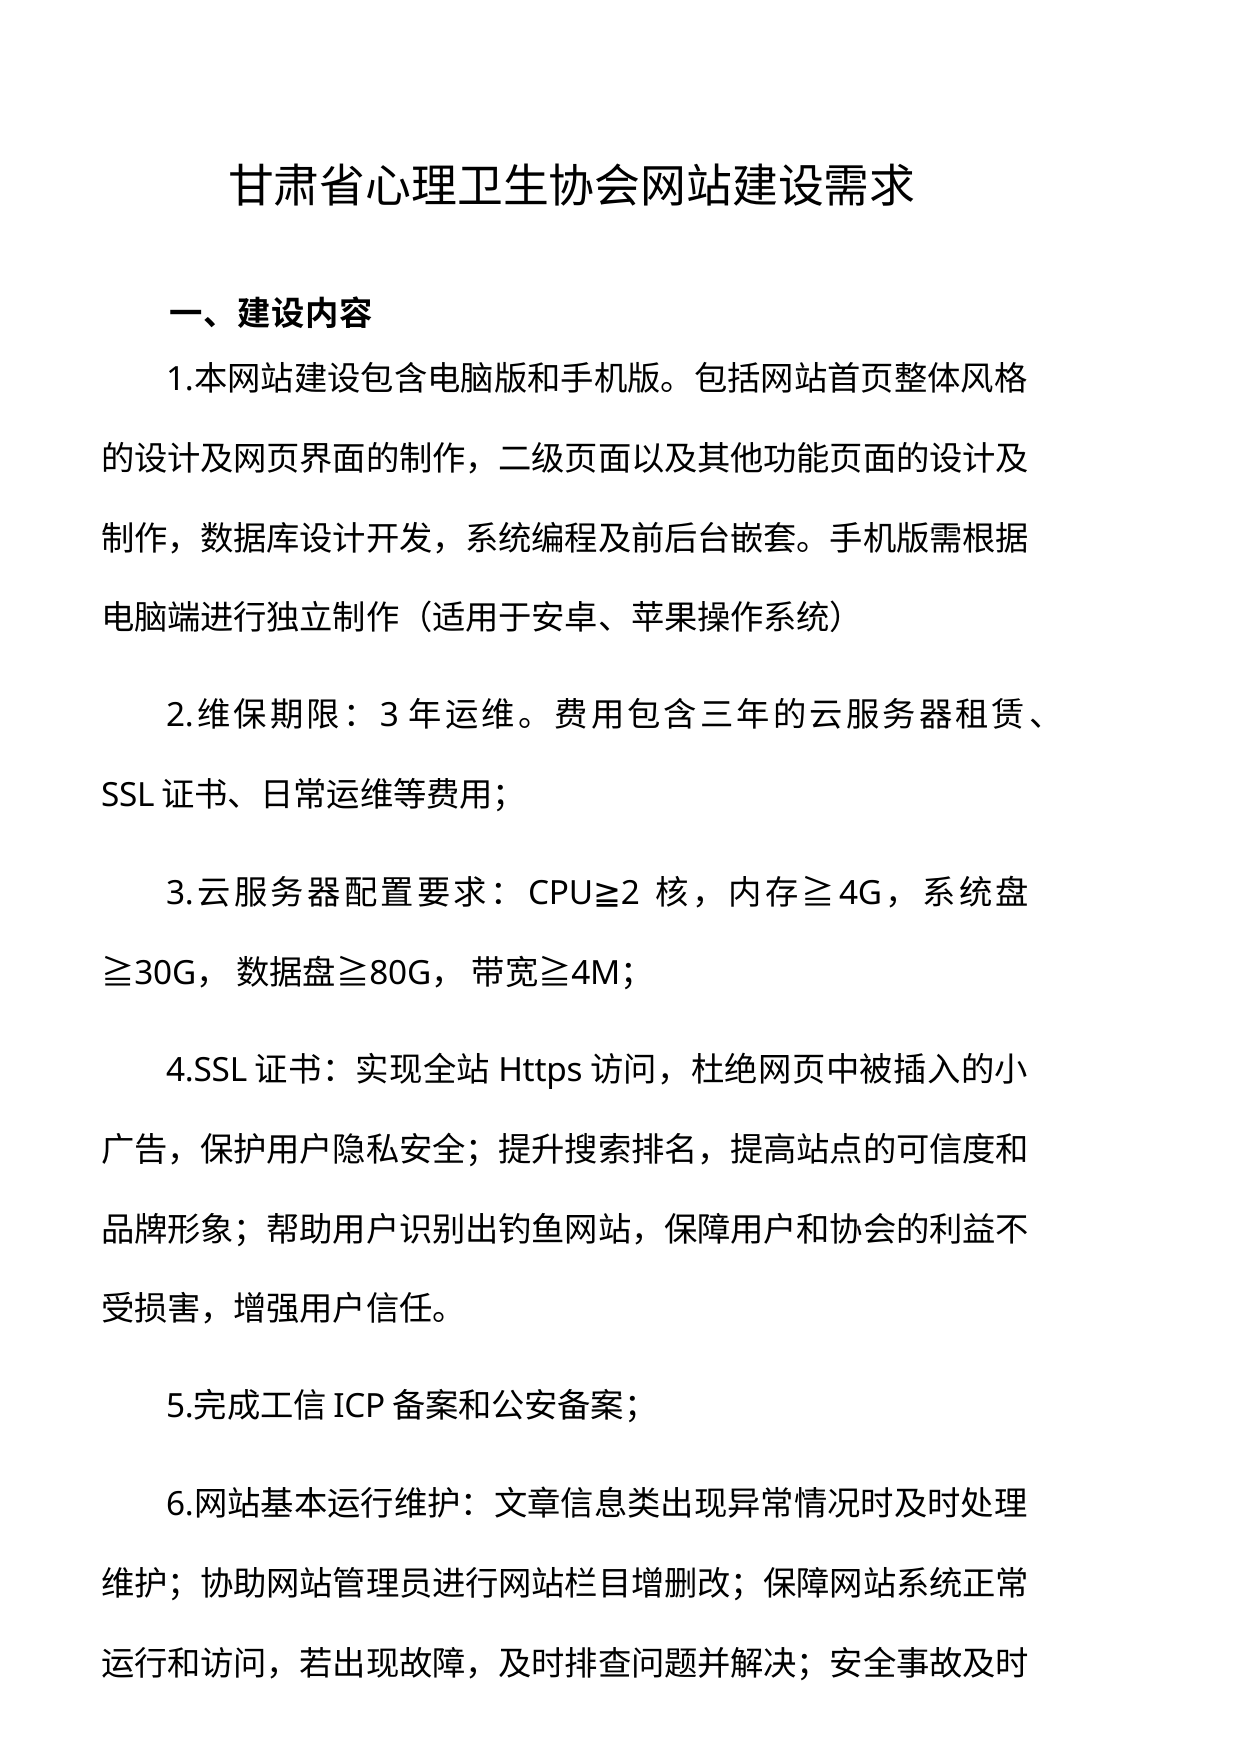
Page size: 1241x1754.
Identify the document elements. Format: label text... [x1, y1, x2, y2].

text 一、建设内容 [101, 289, 1029, 334]
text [101, 1477, 1029, 1684]
text 3.云服务器配置要求：CPU≧2 核，内存≧4G，系统盘≧30G， 数据盘≧80G， 带宽≧4M； [101, 866, 1029, 994]
text 4.SSL证书：实现全站Https访问，杜绝网页中被插入的小广告，保护用户隐私安全；提升搜索排名，提高站点的可信度和品牌形象；帮助用户识别出钓鱼网站，保障用户和协会的利益不受损害，增强用户信任。 [101, 1043, 1029, 1330]
text 甘肃省心理卫生协会网站建设需求 [101, 149, 1042, 215]
text 2.维保期限：3年运维。费用包含三年的云服务器租赁、SSL证书、日常运维等费用； [101, 688, 1029, 816]
text 5.完成工信ICP备案和公安备案； [101, 1379, 1029, 1428]
text 1.本网站建设包含电脑版和手机版。包括网站首页整体风格的设计及网页界面的制作，二级页面以及其他功能页面的设计及制作，数据库设计开发，系统编程及前后台嵌套。手机版需根据电脑端进行独立制作（适用于安卓、苹果操作系统） [101, 352, 1029, 639]
